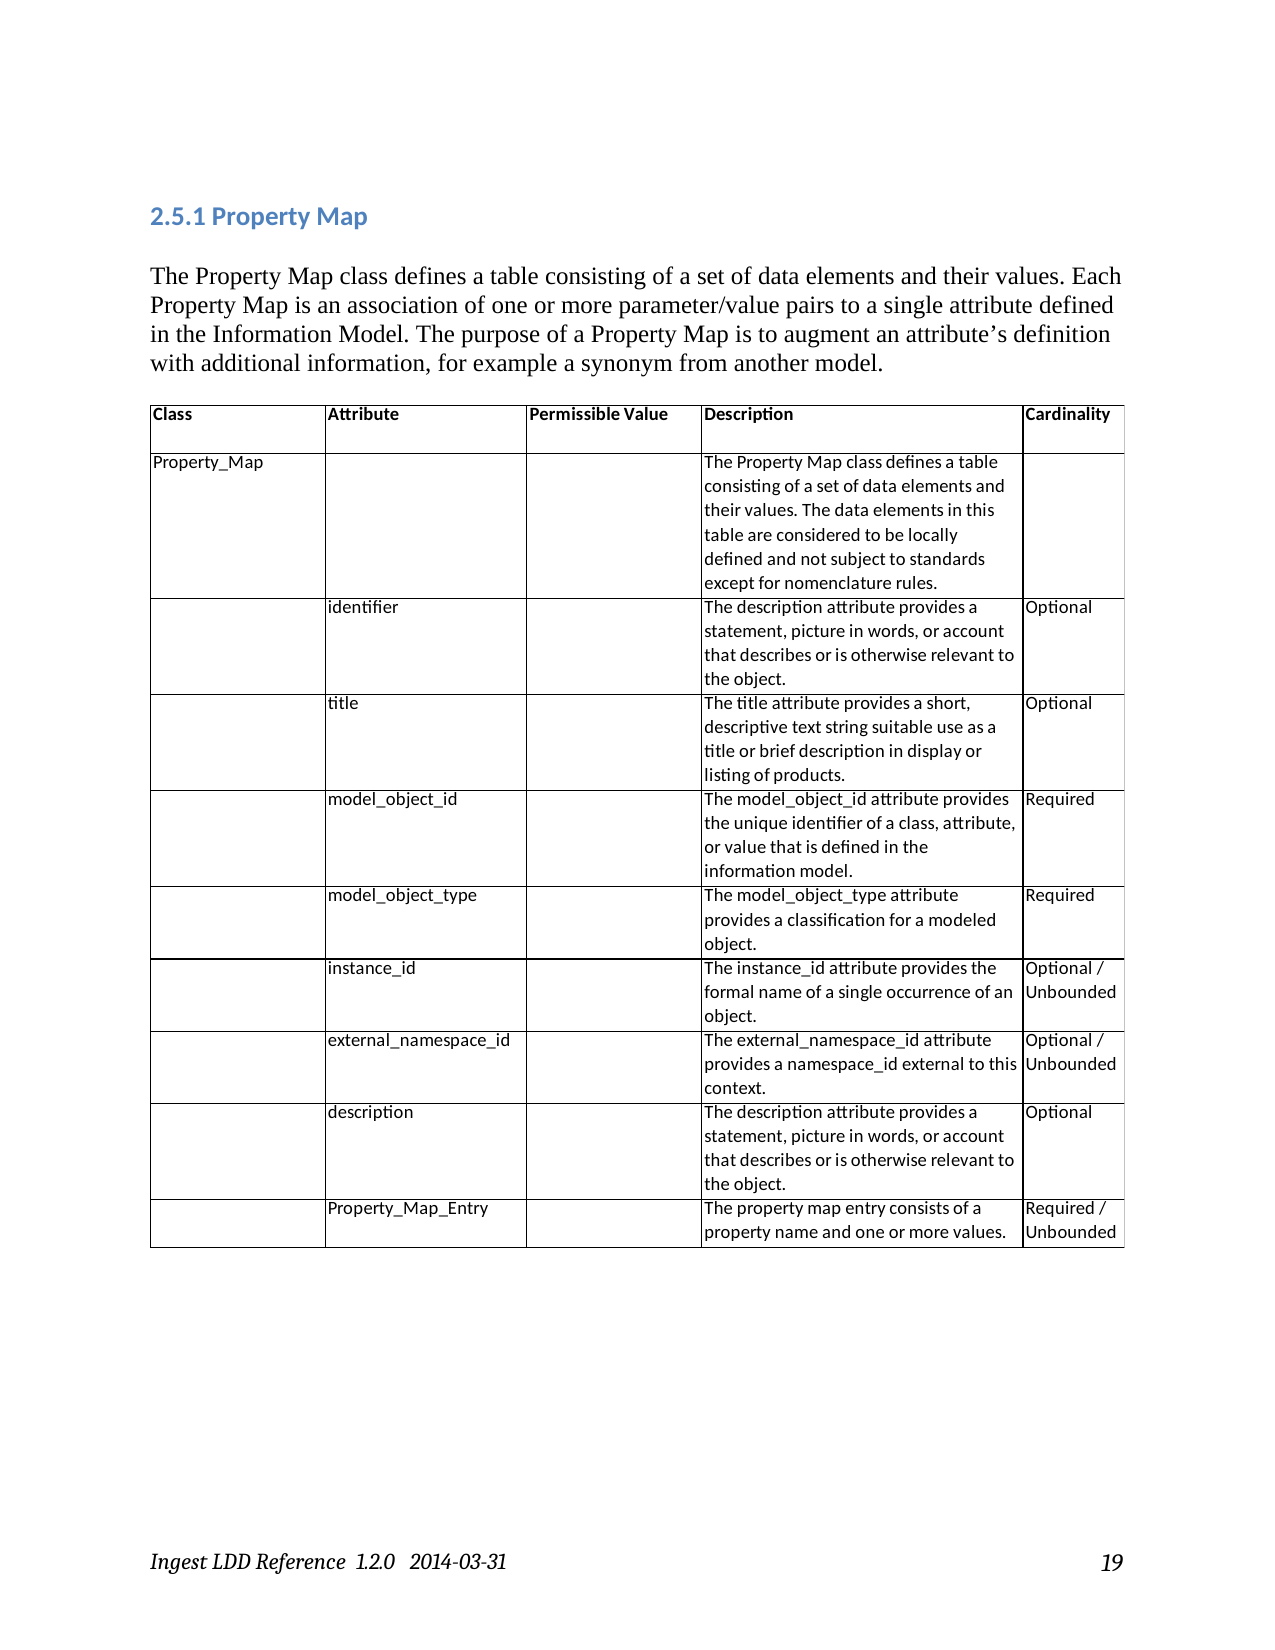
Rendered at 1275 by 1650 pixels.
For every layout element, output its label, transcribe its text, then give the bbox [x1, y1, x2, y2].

subtitle 2.5.1 Property Map [150, 199, 1125, 233]
text The Property Map class defines a table consisting of a set of data elements and their values. Each Property Map is an association of one or more parameter/value pairs to a single attribute defined in the Information Model. The purpose of a Property Map is to augment an attribute’s definition with additional information, for example a synonym from another model. [150, 261, 1125, 376]
